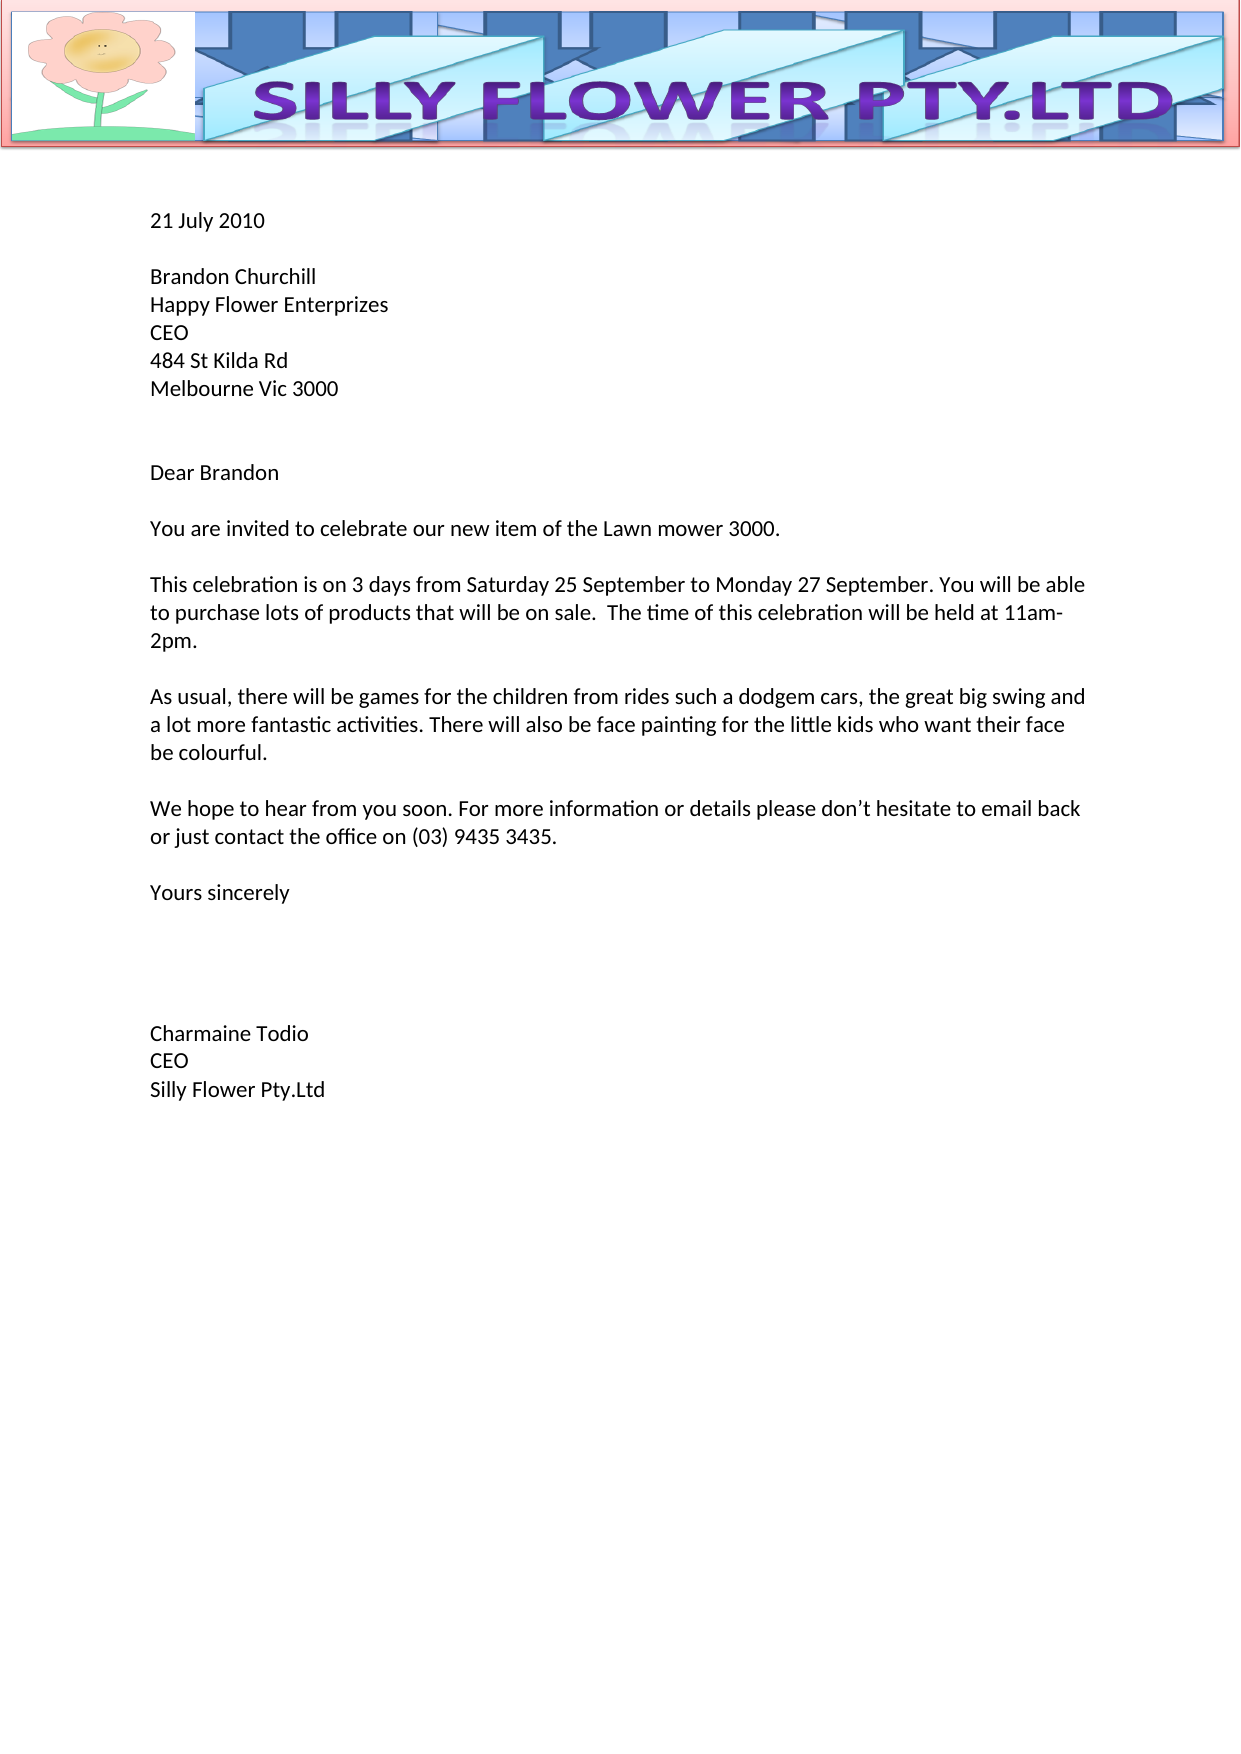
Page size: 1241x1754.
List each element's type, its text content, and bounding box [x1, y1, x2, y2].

text 21 July 2010 [150, 206, 1090, 234]
text As usual, there will be games for the children from rides such a dodgem cars, the great big swing and a lot more fantastic activities. There will also be face painting for the little kids who want their face be colourful. [150, 682, 1090, 766]
text 484 St Kilda Rd [150, 346, 1090, 374]
text Silly Flower Pty.Ltd [150, 1075, 1090, 1103]
text Happy Flower Enterprizes [150, 290, 1090, 318]
text You are invited to celebrate our new item of the Lawn mower 3000. [150, 514, 1090, 542]
picture [0, 0, 1241, 197]
text Brandon Churchill [150, 262, 1090, 290]
text This celebration is on 3 days from Saturday 25 September to Monday 27 September. You will be able to purchase lots of products that will be on sale. The time of this celebration will be held at 11am-2pm. [150, 570, 1090, 654]
text CEO [150, 318, 1090, 346]
text Charmaine Todio [150, 1019, 1090, 1047]
text CEO [150, 1047, 1090, 1075]
text Melbourne Vic 3000 [150, 374, 1090, 402]
text Dear Brandon [150, 458, 1090, 486]
text We hope to hear from you soon. For more information or details please don’t hesitate to email back or just contact the office on (03) 9435 3435. [150, 794, 1090, 851]
text Yours sincerely [150, 878, 1090, 907]
